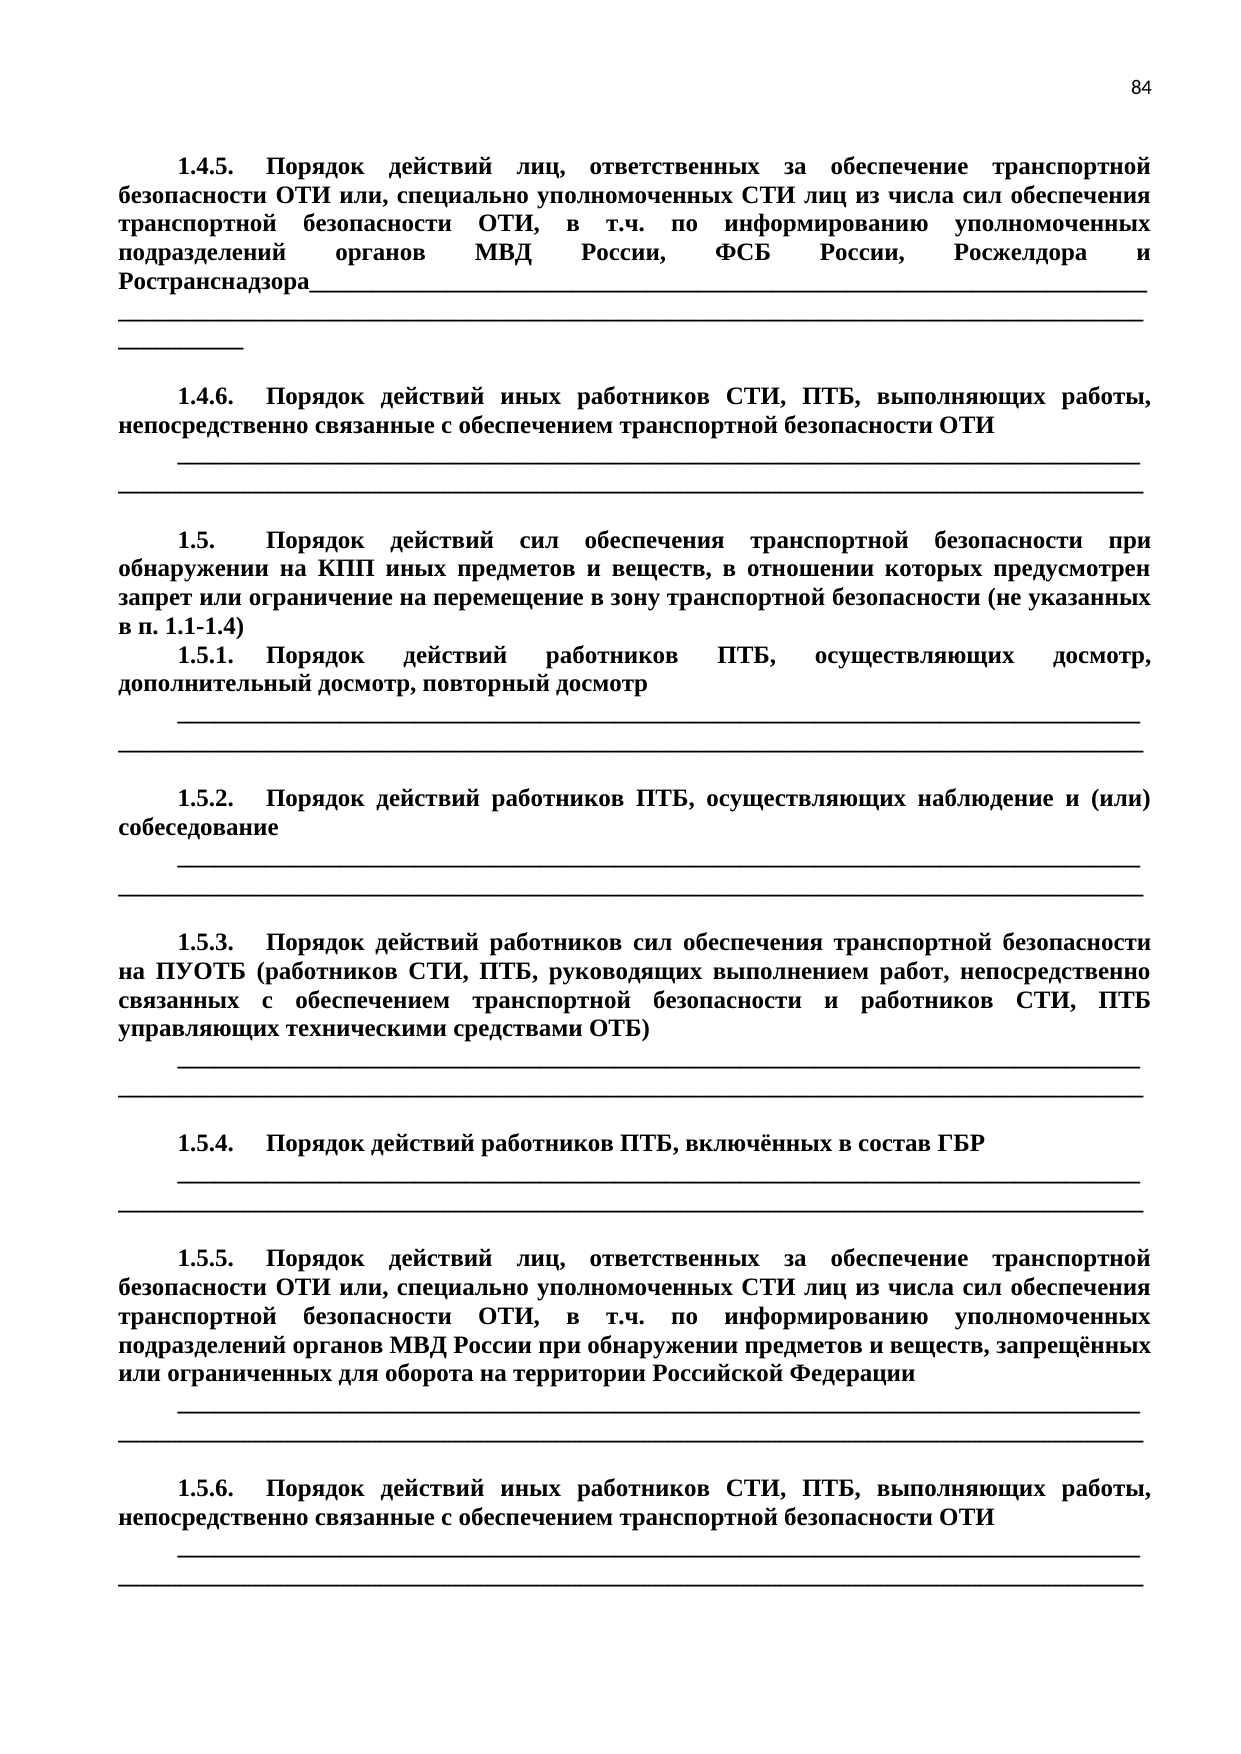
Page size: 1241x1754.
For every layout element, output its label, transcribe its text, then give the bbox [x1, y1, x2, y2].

list Порядок действий лиц, ответственных за обеспечение транспортной безопасности ОТИ или, специально уполномоченных СТИ лиц из числа сил обеспечения транспортной безопасности ОТИ, в т.ч. по информированию уполномоченных подразделений органов МВД России, ФСБ России, Росжелдора и Ространснадзора_______________________________________________________________________________________________________________________________________________________________ [118, 151, 1152, 352]
list Порядок действий лиц, ответственных за обеспечение транспортной безопасности ОТИ или, специально уполномоченных СТИ лиц из числа сил обеспечения транспортной безопасности ОТИ, в т.ч. по информированию уполномоченных подразделений органов МВД России при обнаружении предметов и веществ, запрещённых или ограниченных для оборота на территории Российской Федерации [118, 1243, 1152, 1387]
list Порядок действий работников сил обеспечения транспортной безопасности на ПУОТБ (работников СТИ, ПТБ, руководящих выполнением работ, непосредственно связанных с обеспечением транспортной безопасности и работников СТИ, ПТБ управляющих техническими средствами ОТБ) [118, 927, 1152, 1042]
list Порядок действий иных работников СТИ, ПТБ, выполняющих работы, непосредственно связанные с обеспечением транспортной безопасности ОТИ [118, 1473, 1152, 1531]
list Порядок действий сил обеспечения транспортной безопасности при обнаружении на КПП иных предметов и веществ, в отношении которых предусмотрен запрет или ограничение на перемещение в зону транспортной безопасности (не указанных в п. 1.1-1.4) [118, 525, 1152, 640]
list Порядок действий работников ПТБ, осуществляющих наблюдение и (или) собеседование [118, 783, 1152, 841]
list Порядок действий работников ПТБ, включённых в состав ГБР [118, 1128, 1152, 1157]
list Порядок действий иных работников СТИ, ПТБ, выполняющих работы, непосредственно связанные с обеспечением транспортной безопасности ОТИ [118, 381, 1152, 438]
list Порядок действий работников ПТБ, осуществляющих досмотр, дополнительный досмотр, повторный досмотр [118, 640, 1152, 697]
